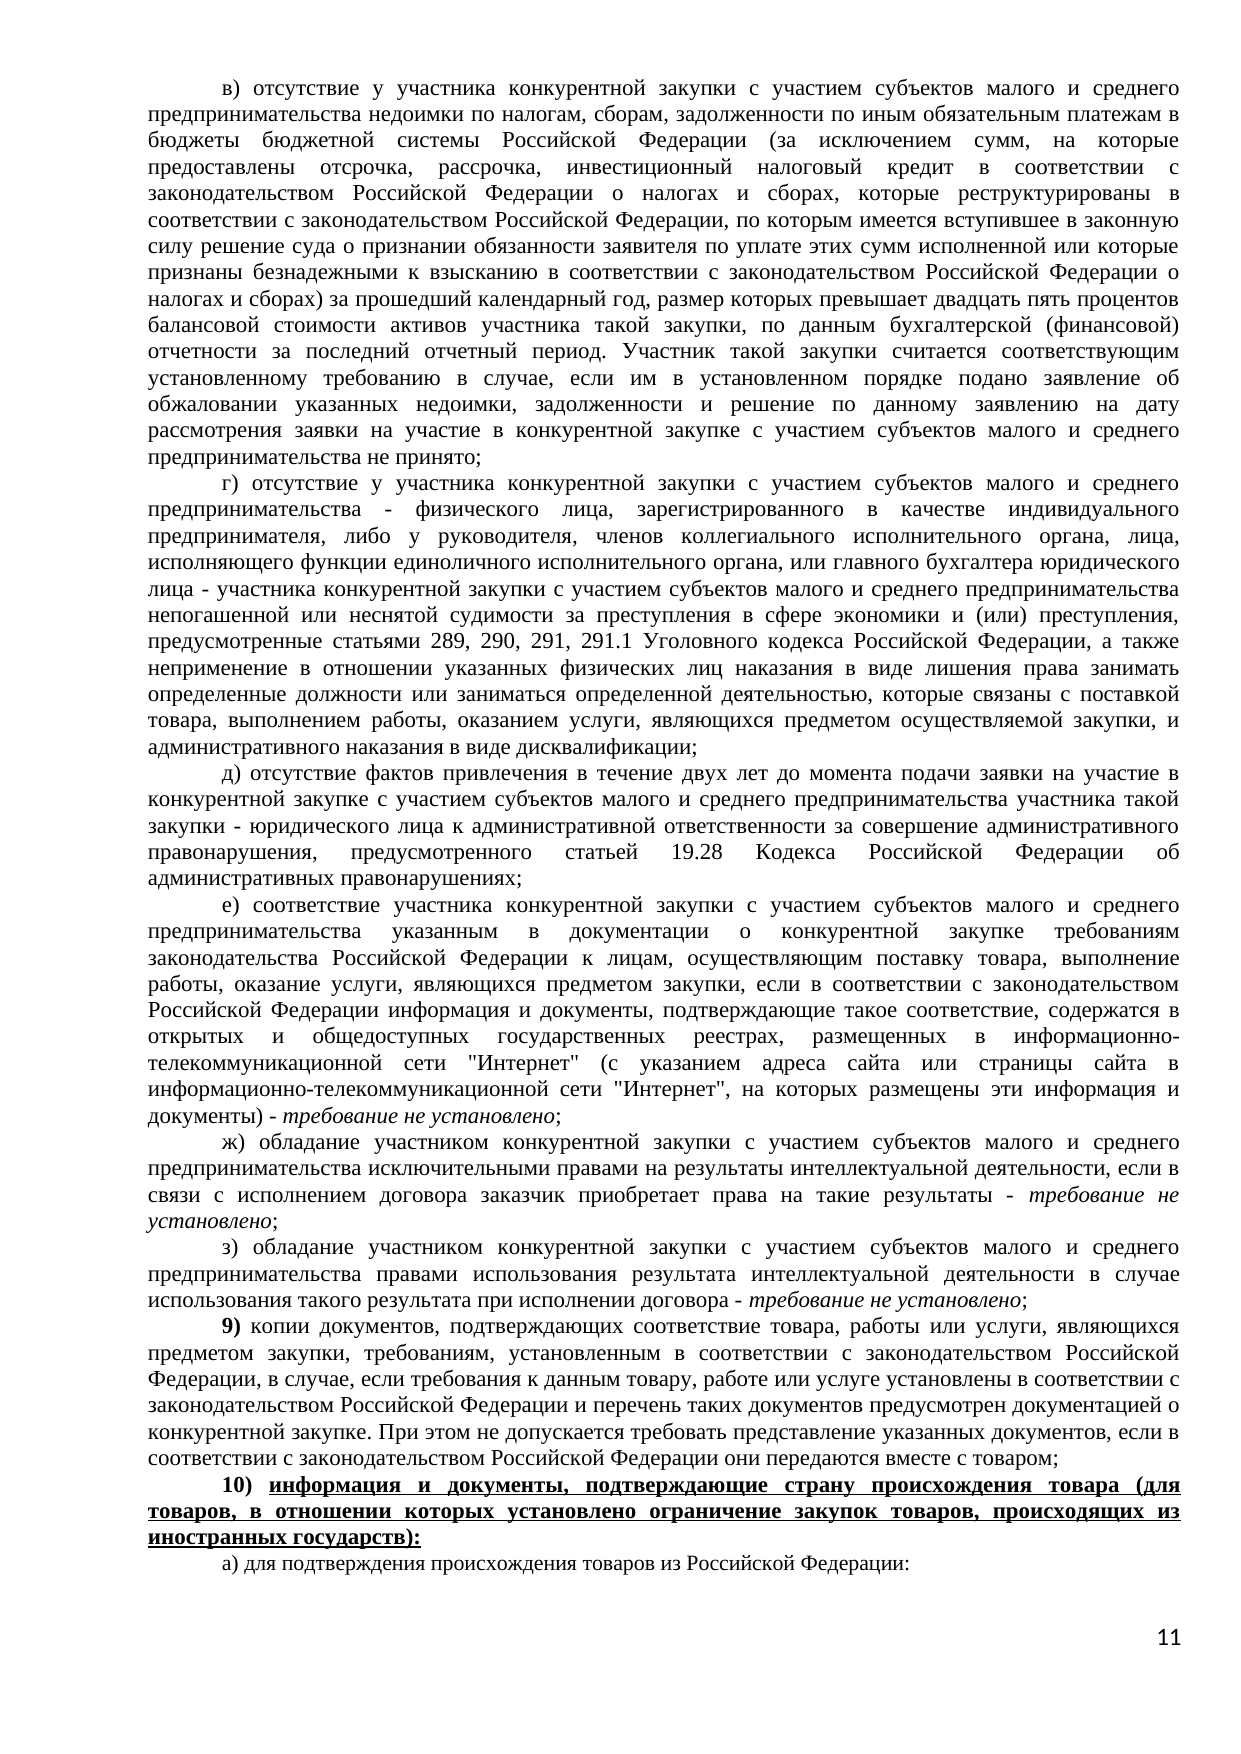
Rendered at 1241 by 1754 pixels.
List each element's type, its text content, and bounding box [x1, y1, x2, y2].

text г) отсутствие у участника конкурентной закупки с участием субъектов малого и среднего предпринимательства - физического лица, зарегистрированного в качестве индивидуального предпринимателя, либо у руководителя, членов коллегиального исполнительного органа, лица, исполняющего функции единоличного исполнительного органа, или главного бухгалтера юридического лица - участника конкурентной закупки с участием субъектов малого и среднего предпринимательства непогашенной или неснятой судимости за преступления в сфере экономики и (или) преступления, предусмотренные статьями 289, 290, 291, 291.1 Уголовного кодекса Российской Федерации, а также неприменение в отношении указанных физических лиц наказания в виде лишения права занимать определенные должности или заниматься определенной деятельностью, которые связаны с поставкой товара, выполнением работы, оказанием услуги, являющихся предметом осуществляемой закупки, и административного наказания в виде дисквалификации; [148, 469, 1181, 759]
text ж) обладание участником конкурентной закупки с участием субъектов малого и среднего предпринимательства исключительными правами на результаты интеллектуальной деятельности, если в связи с исполнением договора заказчик приобретает права на такие результаты - требование не установлено; [148, 1128, 1181, 1233]
text а) для подтверждения происхождения товаров из Российской Федерации: [148, 1550, 1181, 1575]
text д) отсутствие фактов привлечения в течение двух лет до момента подачи заявки на участие в конкурентной закупке с участием субъектов малого и среднего предпринимательства участника такой закупки - юридического лица к административной ответственности за совершение административного правонарушения, предусмотренного статьей 19.28 Кодекса Российской Федерации об административных правонарушениях; [148, 759, 1181, 891]
text в) отсутствие у участника конкурентной закупки с участием субъектов малого и среднего предпринимательства недоимки по налогам, сборам, задолженности по иным обязательным платежам в бюджеты бюджетной системы Российской Федерации (за исключением сумм, на которые предоставлены отсрочка, рассрочка, инвестиционный налоговый кредит в соответствии с законодательством Российской Федерации о налогах и сборах, которые реструктурированы в соответствии с законодательством Российской Федерации, по которым имеется вступившее в законную силу решение суда о признании обязанности заявителя по уплате этих сумм исполненной или которые признаны безнадежными к взысканию в соответствии с законодательством Российской Федерации о налогах и сборах) за прошедший календарный год, размер которых превышает двадцать пять процентов балансовой стоимости активов участника такой закупки, по данным бухгалтерской (финансовой) отчетности за последний отчетный период. Участник такой закупки считается соответствующим установленному требованию в случае, если им в установленном порядке подано заявление об обжаловании указанных недоимки, задолженности и решение по данному заявлению на дату рассмотрения заявки на участие в конкурентной закупке с участием субъектов малого и среднего предпринимательства не принято; [148, 74, 1181, 469]
text е) соответствие участника конкурентной закупки с участием субъектов малого и среднего предпринимательства указанным в документации о конкурентной закупке требованиям законодательства Российской Федерации к лицам, осуществляющим поставку товара, выполнение работы, оказание услуги, являющихся предметом закупки, если в соответствии с законодательством Российской Федерации информация и документы, подтверждающие такое соответствие, содержатся в открытых и общедоступных государственных реестрах, размещенных в информационно-телекоммуникационной сети "Интернет" (с указанием адреса сайта или страницы сайта в информационно-телекоммуникационной сети "Интернет", на которых размещены эти информация и документы) - требование не установлено; [148, 891, 1181, 1128]
text 10) информация и документы, подтверждающие страну происхождения товара (для товаров, в отношении которых установлено ограничение закупок товаров, происходящих из иностранных государств): [148, 1471, 1181, 1520]
text 9) копии документов, подтверждающих соответствие товара, работы или услуги, являющихся предметом закупки, требованиям, установленным в соответствии с законодательством Российской Федерации, в случае, если требования к данным товару, работе или услуге установлены в соответствии с законодательством Российской Федерации и перечень таких документов предусмотрен документацией о конкурентной закупке. При этом не допускается требовать представление указанных документов, если в соответствии с законодательством Российской Федерации они передаются вместе с товаром; [148, 1312, 1181, 1471]
text 10) информация и документы, подтверждающие страну происхождения товара (для товаров, в отношении которых установлено ограничение закупок товаров, происходящих из иностранных государств): [148, 1521, 1181, 1550]
text з) обладание участником конкурентной закупки с участием субъектов малого и среднего предпринимательства правами использования результата интеллектуальной деятельности в случае использования такого результата при исполнении договора - требование не установлено; [148, 1233, 1181, 1312]
